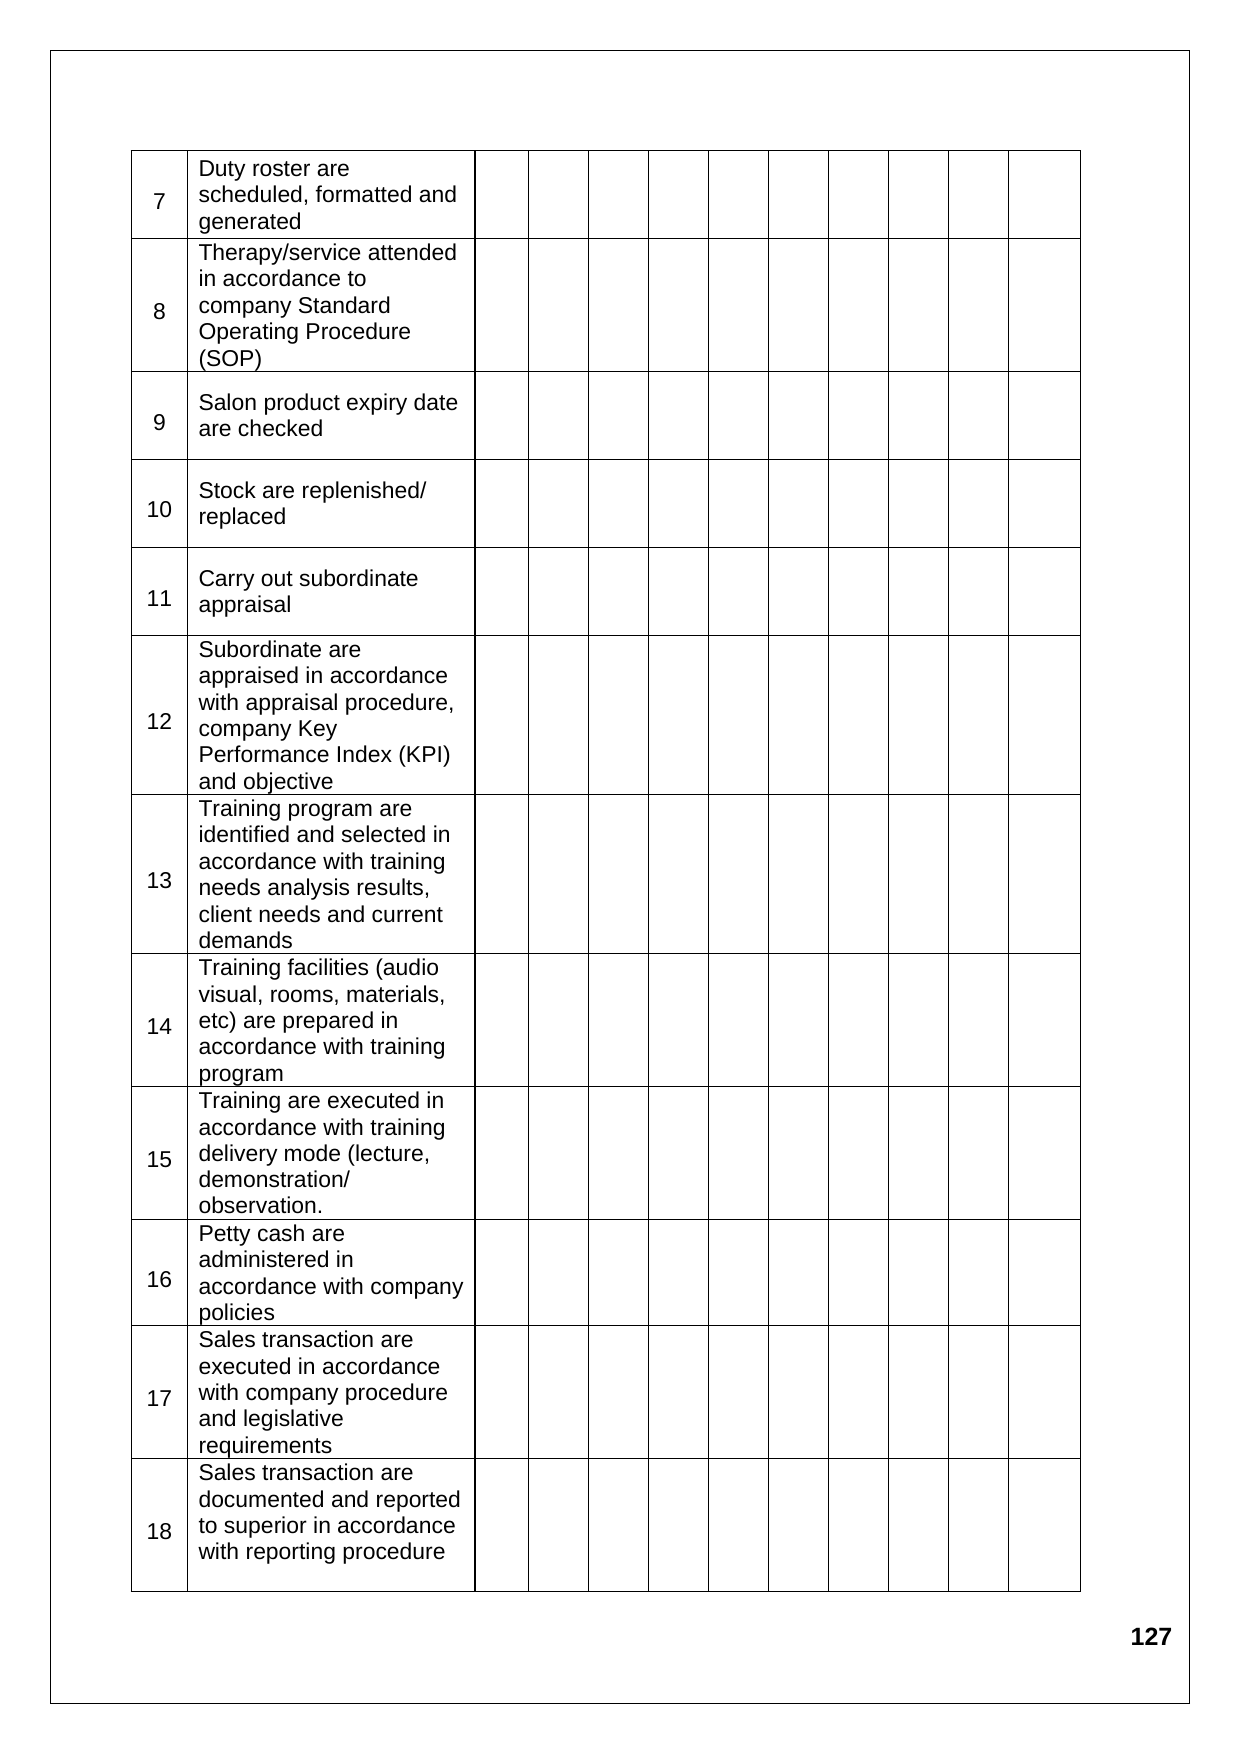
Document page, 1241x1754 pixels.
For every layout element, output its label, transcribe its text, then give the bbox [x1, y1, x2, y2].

table_cell [589, 1459, 648, 1591]
table_cell [889, 1220, 948, 1325]
table_cell [889, 954, 948, 1086]
table_cell [529, 151, 588, 238]
table_cell 8 [132, 239, 187, 371]
table_cell [709, 372, 768, 459]
table_cell [769, 239, 828, 371]
table_cell Sales transaction are executed in accordance with company procedure and legislative requirements [188, 1326, 474, 1458]
table_cell [889, 372, 948, 459]
table_cell [1009, 1459, 1080, 1591]
table_cell [889, 1087, 948, 1219]
table_cell [829, 460, 888, 547]
table_cell [529, 460, 588, 547]
table_cell [949, 548, 1008, 635]
table_cell [589, 1087, 648, 1219]
table_cell [769, 151, 828, 238]
table_cell Duty roster are scheduled, formatted and generated [188, 151, 474, 238]
table_cell 14 [132, 954, 187, 1086]
table_cell [649, 151, 708, 238]
table_cell [709, 239, 768, 371]
table_cell [1009, 372, 1080, 459]
table_cell 11 [132, 548, 187, 635]
table_cell 18 [132, 1459, 187, 1591]
table_cell [476, 460, 528, 547]
table_cell [649, 1459, 708, 1591]
table_cell 10 [132, 460, 187, 547]
table_cell [529, 1326, 588, 1458]
table_cell [649, 548, 708, 635]
table_cell [649, 460, 708, 547]
table_cell [476, 954, 528, 1086]
table_cell [709, 795, 768, 953]
table_cell Petty cash are administered in accordance with company policies [188, 1220, 474, 1325]
table_cell [829, 636, 888, 794]
table_cell [649, 372, 708, 459]
table_cell [476, 239, 528, 371]
table_cell [589, 548, 648, 635]
table_cell [589, 954, 648, 1086]
table_cell [476, 548, 528, 635]
table_cell [709, 460, 768, 547]
table_cell [709, 1459, 768, 1591]
table_cell [889, 151, 948, 238]
table_cell [769, 954, 828, 1086]
table_cell [769, 372, 828, 459]
table_cell [769, 460, 828, 547]
table_cell [709, 636, 768, 794]
table_cell [889, 239, 948, 371]
table_cell [589, 1326, 648, 1458]
table_cell [589, 636, 648, 794]
table_cell [529, 795, 588, 953]
table_cell [476, 636, 528, 794]
table_cell [476, 795, 528, 953]
table_cell [1009, 954, 1080, 1086]
table_cell [649, 1087, 708, 1219]
table_cell [829, 795, 888, 953]
table_cell Training facilities (audio visual, rooms, materials, etc) are prepared in accordance with training program [188, 954, 474, 1086]
table_cell [1009, 548, 1080, 635]
table_cell Training are executed in accordance with training delivery mode (lecture, demonstration/ observation. [188, 1087, 474, 1219]
table_cell [709, 1326, 768, 1458]
table_cell [769, 1326, 828, 1458]
table_cell [889, 636, 948, 794]
table_cell 9 [132, 372, 187, 459]
table_cell [529, 1087, 588, 1219]
table_cell [529, 1459, 588, 1591]
table_cell [949, 1459, 1008, 1591]
table_cell [1009, 1087, 1080, 1219]
table_cell [889, 548, 948, 635]
table_cell [1009, 1220, 1080, 1325]
table_cell [829, 1087, 888, 1219]
table_cell [476, 1087, 528, 1219]
table_cell [476, 151, 528, 238]
table_cell [769, 548, 828, 635]
table_cell [589, 795, 648, 953]
table_cell [949, 636, 1008, 794]
table_cell [889, 795, 948, 953]
table_cell [589, 1220, 648, 1325]
table_cell [769, 636, 828, 794]
table_cell [649, 239, 708, 371]
table_cell [529, 239, 588, 371]
table_cell Salon product expiry date are checked [188, 372, 474, 459]
table_cell Training program are identified and selected in accordance with training needs analysis results, client needs and current demands [188, 795, 474, 953]
table_cell [889, 460, 948, 547]
table_cell Therapy/service attended in accordance to company Standard Operating Procedure (SOP) [188, 239, 474, 371]
table_cell [589, 151, 648, 238]
table_cell [529, 954, 588, 1086]
table_cell [589, 372, 648, 459]
table_cell Sales transaction are documented and reported to superior in accordance with reporting procedure [188, 1459, 474, 1591]
table_cell 7 [132, 151, 187, 238]
table_cell [649, 1326, 708, 1458]
table_cell [889, 1459, 948, 1591]
table_cell [709, 954, 768, 1086]
table_cell [476, 372, 528, 459]
table_cell [949, 372, 1008, 459]
table_cell [476, 1326, 528, 1458]
table_cell [769, 1459, 828, 1591]
table_cell Carry out subordinate appraisal [188, 548, 474, 635]
table_cell [829, 954, 888, 1086]
table_cell 17 [132, 1326, 187, 1458]
table_cell [709, 151, 768, 238]
table_cell [829, 151, 888, 238]
table_cell 15 [132, 1087, 187, 1219]
table_cell [829, 372, 888, 459]
table_cell [1009, 1326, 1080, 1458]
table_cell [476, 1220, 528, 1325]
table_cell [889, 1326, 948, 1458]
table_cell [709, 548, 768, 635]
table_cell [769, 795, 828, 953]
table_cell 12 [132, 636, 187, 794]
table_cell [649, 954, 708, 1086]
table_cell [1009, 239, 1080, 371]
table_cell [709, 1087, 768, 1219]
table_cell Stock are replenished/ replaced [188, 460, 474, 547]
table_cell [709, 1220, 768, 1325]
table_cell 16 [132, 1220, 187, 1325]
table_cell [949, 151, 1008, 238]
table_cell [949, 795, 1008, 953]
table_cell [1009, 795, 1080, 953]
table_cell [829, 1459, 888, 1591]
table_cell [769, 1087, 828, 1219]
table_cell [529, 548, 588, 635]
table_cell [829, 1220, 888, 1325]
table_cell [829, 239, 888, 371]
table_cell [829, 1326, 888, 1458]
table_cell [1009, 460, 1080, 547]
table_cell [949, 1087, 1008, 1219]
table_cell [829, 548, 888, 635]
table_cell [649, 636, 708, 794]
table_cell [1009, 151, 1080, 238]
table_cell [529, 1220, 588, 1325]
table_cell [949, 954, 1008, 1086]
table_cell Subordinate are appraised in accordance with appraisal procedure, company Key Performance Index (KPI) and objective [188, 636, 474, 794]
table_cell [589, 460, 648, 547]
table_cell [589, 239, 648, 371]
table_cell [649, 1220, 708, 1325]
table_cell [769, 1220, 828, 1325]
table_cell [949, 239, 1008, 371]
table_cell [476, 1459, 528, 1591]
table_cell [949, 1326, 1008, 1458]
table_cell [529, 372, 588, 459]
table_cell [1009, 636, 1080, 794]
table_cell [529, 636, 588, 794]
table_cell [949, 1220, 1008, 1325]
table_cell 13 [132, 795, 187, 953]
table_cell [649, 795, 708, 953]
table_cell [949, 460, 1008, 547]
